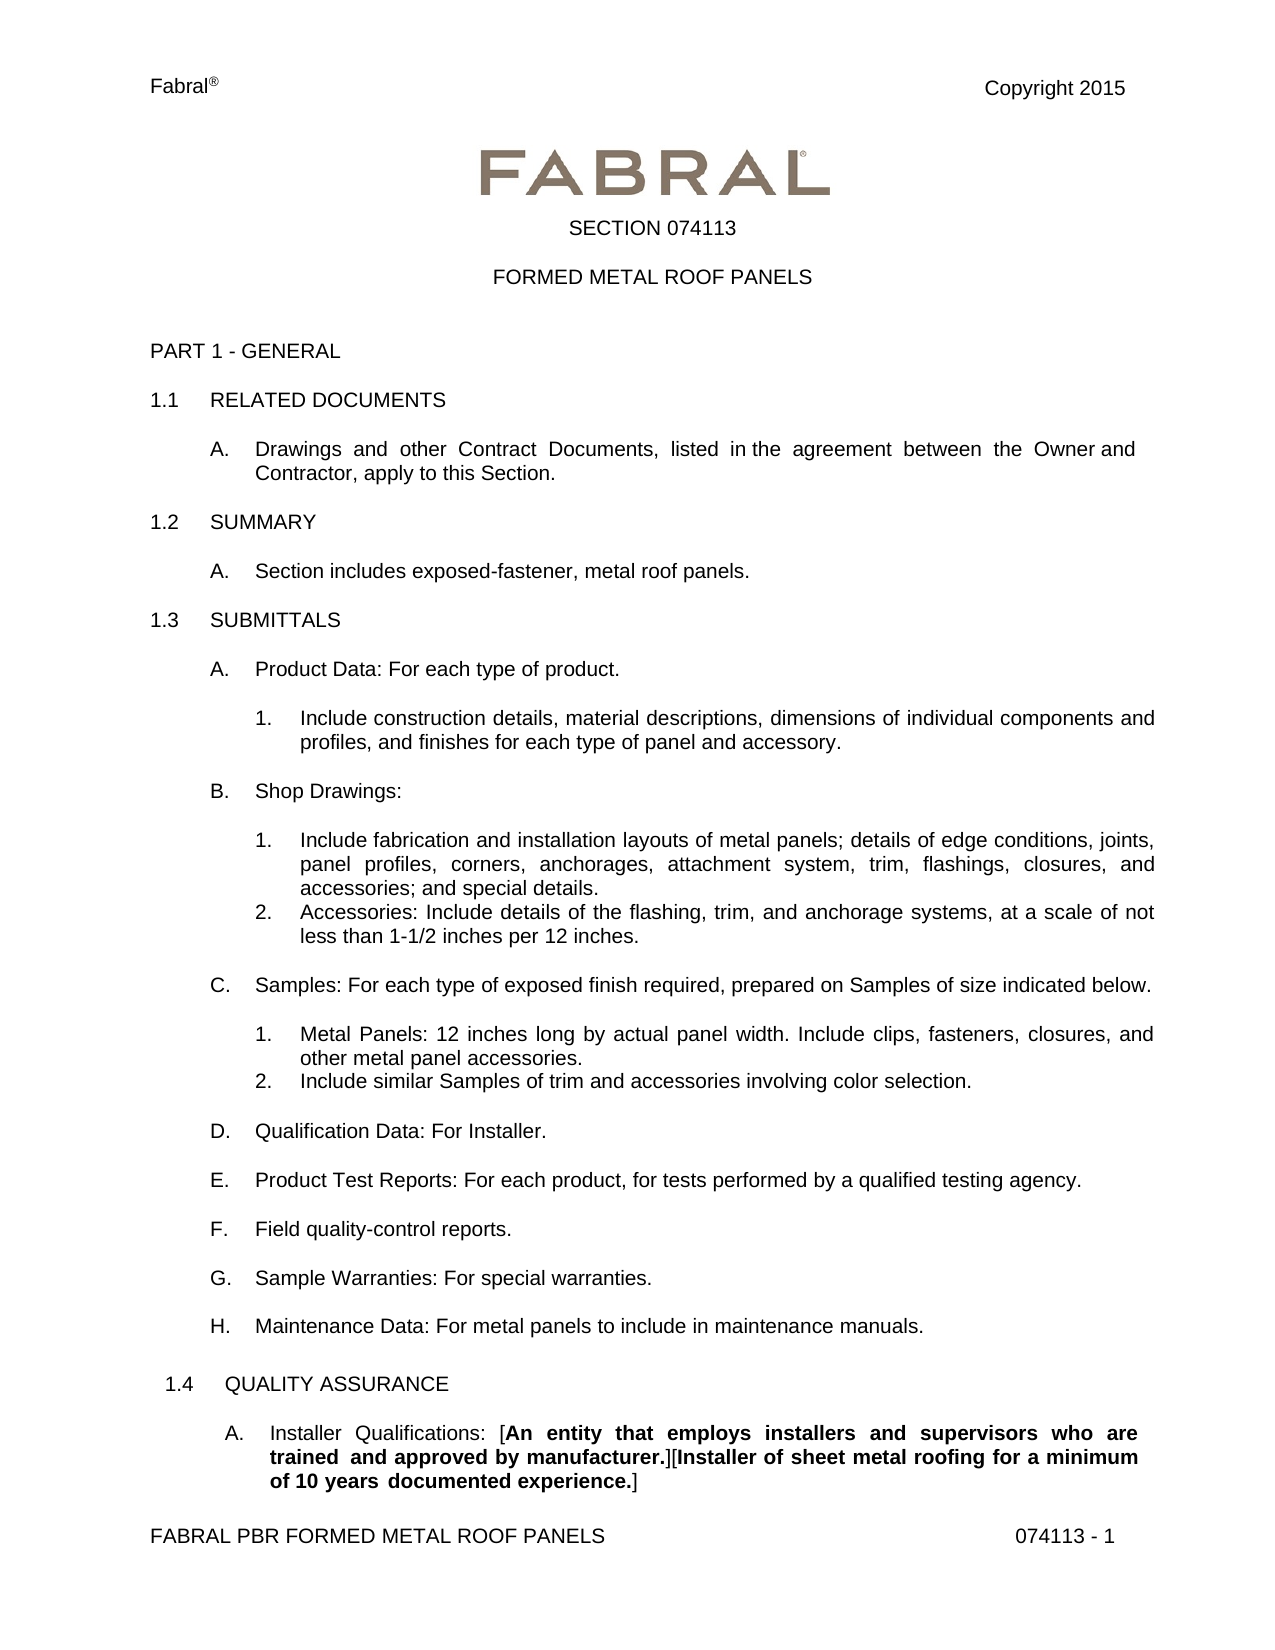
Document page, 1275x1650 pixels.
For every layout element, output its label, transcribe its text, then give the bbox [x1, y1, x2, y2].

list Maintenance Data: For metal panels to include in maintenance manuals. [210, 1314, 1167, 1338]
list QUALITY ASSURANCE [164, 1372, 1167, 1396]
list SUBMITTALS [150, 608, 1167, 632]
list Drawings and other Contract Documents, listed in the agreement between the Owner and Contractor, apply to this Section. [210, 437, 1155, 485]
list Section includes exposed-fastener, metal roof panels. [210, 559, 1167, 583]
list Include construction details, material descriptions, dimensions of individual components and profiles, and finishes for each type of panel and accessory. [255, 706, 1155, 754]
list Qualification Data: For Installer. [210, 1118, 1167, 1142]
list Shop Drawings: [210, 779, 1167, 803]
list Metal Panels: 12 inches long by actual panel width. Include clips, fasteners, closures, and other metal panel accessories. [255, 1022, 1155, 1069]
list Sample Warranties: For special warranties. [210, 1265, 1167, 1289]
text SECTION 074113 FORMED METAL ROOF PANELS [493, 216, 823, 289]
list Field quality-control reports. [210, 1216, 1167, 1240]
list Samples: For each type of exposed finish required, prepared on Samples of size indicated below. [210, 973, 1167, 997]
list Accessories: Include details of the flashing, trim, and anchorage systems, at a scale of not less than 1-1/2 inches per 12 inches. [255, 900, 1155, 948]
list Include fabrication and installation layouts of metal panels; details of edge conditions, joints, panel profiles, corners, anchorages, attachment system, trim, flashings, closures, and accessories; and special details. [255, 828, 1155, 900]
text PART 1 - GENERAL [150, 339, 1167, 363]
list Include similar Samples of trim and accessories involving color selection. [255, 1069, 1167, 1093]
subtitle Installer Qualifications: [An entity that employs installers and supervisors who are trained and approved by manufacturer.][Installer of sheet metal roofing for a minimum of 10 years documented experience.] [224, 1421, 1138, 1492]
list Product Data: For each type of product. [210, 657, 1167, 681]
list SUMMARY [150, 510, 1167, 534]
list RELATED DOCUMENTS [150, 388, 1167, 412]
picture [469, 145, 837, 209]
list Product Test Reports: For each product, for tests performed by a qualified testing agency. [210, 1167, 1167, 1191]
